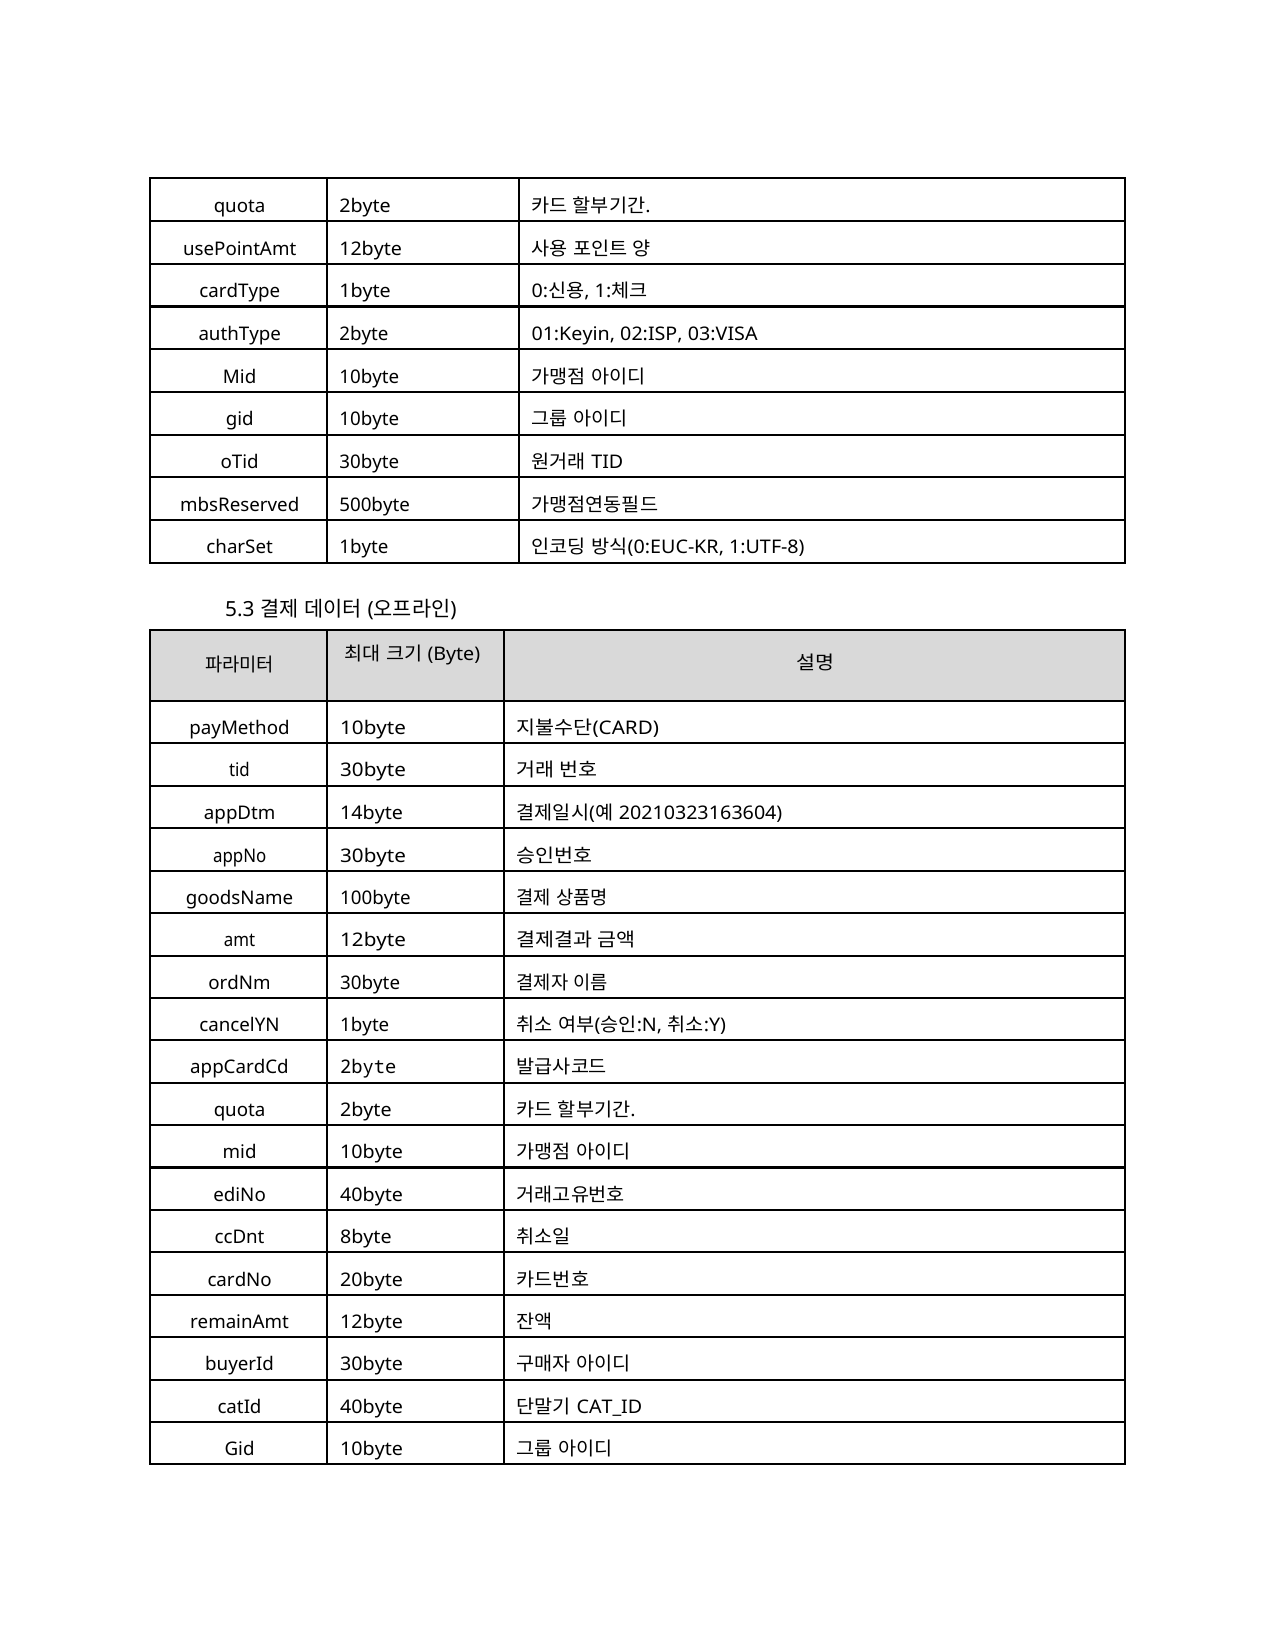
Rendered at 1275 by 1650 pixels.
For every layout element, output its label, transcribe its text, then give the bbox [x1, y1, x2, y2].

table_cell 결제 상품명 [505, 872, 1124, 912]
table_cell cardType [151, 265, 326, 305]
table_cell Mid [151, 350, 326, 391]
table_cell 결제자 이름 [505, 957, 1124, 997]
table_cell 10byte [328, 1423, 503, 1463]
table_cell tid [151, 744, 326, 784]
table_cell appDtm [151, 787, 326, 827]
table_cell usePointAmt [151, 222, 326, 263]
table_cell 1byte [328, 521, 518, 562]
table_cell 30byte [328, 829, 503, 870]
table_cell remainAmt [151, 1296, 326, 1336]
table_cell 10byte [328, 702, 503, 742]
table_cell 2byte [328, 1084, 503, 1124]
table_cell authType [151, 308, 326, 348]
table_cell amt [151, 914, 326, 954]
table_cell 발급사코드 [505, 1041, 1124, 1082]
table_cell ediNo [151, 1169, 326, 1209]
table_cell 10byte [328, 393, 518, 433]
table_cell 30byte [328, 957, 503, 997]
table_cell 2byte [328, 1041, 503, 1082]
table_cell mbsReserved [151, 478, 326, 519]
table_cell buyerId [151, 1338, 326, 1378]
table_cell gid [151, 393, 326, 433]
table_cell 가맹점연동필드 [520, 478, 1124, 519]
table_cell 취소일 [505, 1211, 1124, 1251]
table_header 파라미터 [151, 631, 326, 700]
table_cell 8byte [328, 1211, 503, 1251]
table_cell 1byte [328, 999, 503, 1039]
table_cell 가맹점 아이디 [520, 350, 1124, 391]
table_cell 카드번호 [505, 1253, 1124, 1294]
table_cell cardNo [151, 1253, 326, 1294]
table_cell Gid [151, 1423, 326, 1463]
table_cell 30byte [328, 436, 518, 476]
table_cell 거래고유번호 [505, 1169, 1124, 1209]
table_cell ordNm [151, 957, 326, 997]
table_cell 12byte [328, 1296, 503, 1336]
table_cell quota [151, 1084, 326, 1124]
table_cell 20byte [328, 1253, 503, 1294]
table_cell 지불수단(CARD) [505, 702, 1124, 742]
table_cell payMethod [151, 702, 326, 742]
table_cell 거래 번호 [505, 744, 1124, 784]
table_cell 카드 할부기간. [505, 1084, 1124, 1124]
table_cell 100byte [328, 872, 503, 912]
table_header 설명 [505, 631, 1124, 700]
table_cell 40byte [328, 1169, 503, 1209]
table_cell appCardCd [151, 1041, 326, 1082]
table_cell 승인번호 [505, 829, 1124, 870]
table_cell 사용 포인트 양 [520, 222, 1124, 263]
table_cell 단말기 CAT_ID [505, 1381, 1124, 1421]
table_cell 원거래 TID [520, 436, 1124, 476]
table_cell 14byte [328, 787, 503, 827]
table_cell mid [151, 1126, 326, 1166]
table_cell ccDnt [151, 1211, 326, 1251]
table_cell 인코딩 방식(0:EUC-KR, 1:UTF-8) [520, 521, 1124, 562]
table_cell 가맹점 아이디 [505, 1126, 1124, 1166]
table_cell charSet [151, 521, 326, 562]
table_cell cancelYN [151, 999, 326, 1039]
table_cell 그룹 아이디 [505, 1423, 1124, 1463]
table_cell 10byte [328, 350, 518, 391]
table_cell 01:Keyin, 02:ISP, 03:VISA [520, 308, 1124, 348]
table_cell 2byte [328, 179, 518, 220]
table_cell 1byte [328, 265, 518, 305]
table_cell 결제결과 금액 [505, 914, 1124, 954]
table_cell 40byte [328, 1381, 503, 1421]
table_cell 500byte [328, 478, 518, 519]
table_cell quota [151, 179, 326, 220]
table_cell appNo [151, 829, 326, 870]
table_cell 잔액 [505, 1296, 1124, 1336]
table_cell 2byte [328, 308, 518, 348]
table_cell 결제일시(예 20210323163604) [505, 787, 1124, 827]
table_cell 카드 할부기간. [520, 179, 1124, 220]
table_cell 구매자 아이디 [505, 1338, 1124, 1378]
table_cell 12byte [328, 222, 518, 263]
table_cell 그룹 아이디 [520, 393, 1124, 433]
table_cell 30byte [328, 744, 503, 784]
table_cell 12byte [328, 914, 503, 954]
table_cell 0:신용, 1:체크 [520, 265, 1124, 305]
table_header 최대 크기 (Byte) [328, 631, 503, 700]
table_cell 30byte [328, 1338, 503, 1378]
subtitle 5.3 결제 데이터 (오프라인) [225, 592, 1125, 622]
table_cell goodsName [151, 872, 326, 912]
table_cell catId [151, 1381, 326, 1421]
table_cell oTid [151, 436, 326, 476]
table_cell 취소 여부(승인:N, 취소:Y) [505, 999, 1124, 1039]
table_cell 10byte [328, 1126, 503, 1166]
